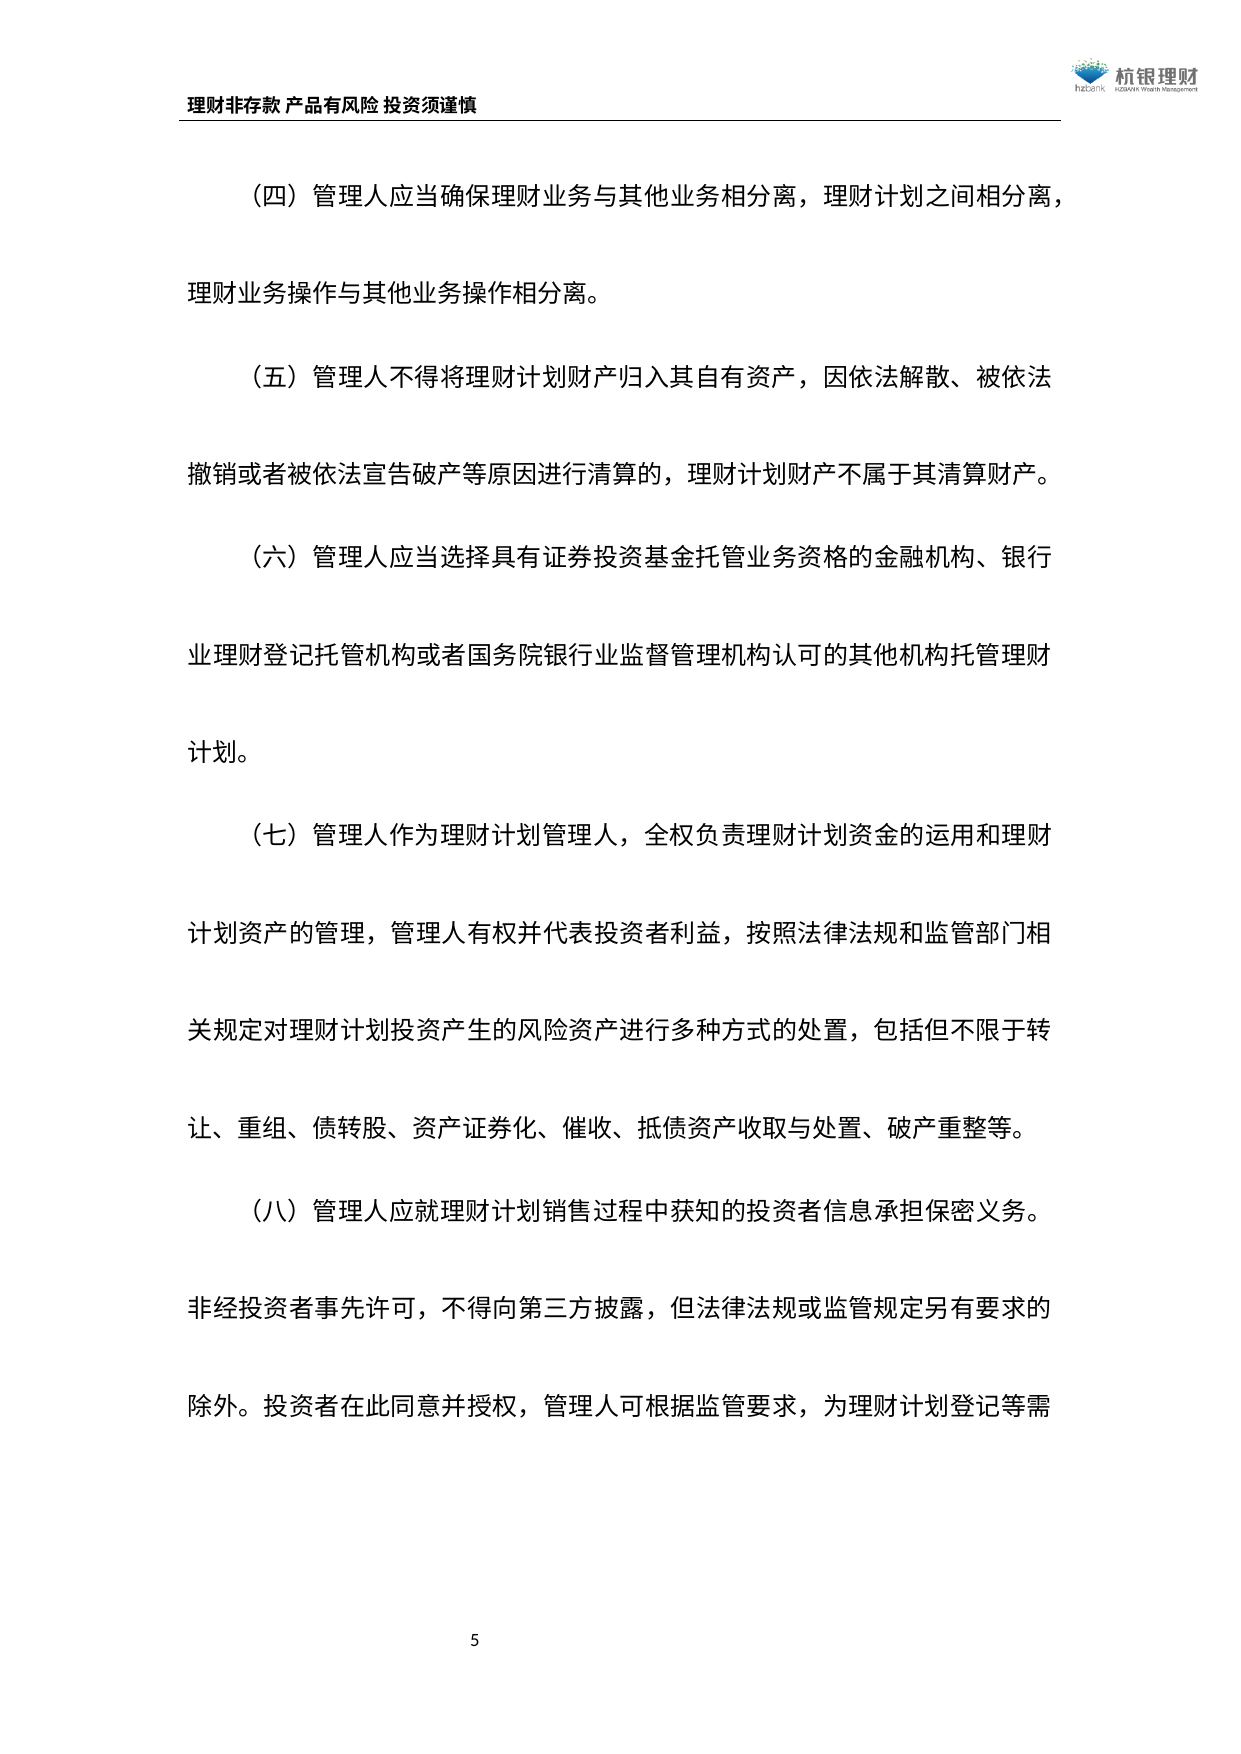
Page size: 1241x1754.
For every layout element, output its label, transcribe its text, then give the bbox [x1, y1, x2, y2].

list 管理人不得将理财计划财产归入其自有资产，因依法解散、被依法撤销或者被依法宣告破产等原因进行清算的，理财计划财产不属于其清算财产。 [187, 343, 1053, 505]
list 管理人应当确保理财业务与其他业务相分离，理财计划之间相分离，理财业务操作与其他业务操作相分离。 [187, 162, 1053, 324]
list 管理人作为理财计划管理人，全权负责理财计划资金的运用和理财计划资产的管理，管理人有权并代表投资者利益，按照法律法规和监管部门相关规定对理财计划投资产生的风险资产进行多种方式的处置，包括但不限于转让、重组、债转股、资产证券化、催收、抵债资产收取与处置、破产重整等。 [187, 801, 1053, 1159]
list 管理人应当选择具有证券投资基金托管业务资格的金融机构、银行业理财登记托管机构或者国务院银行业监督管理机构认可的其他机构托管理财计划。 [187, 523, 1053, 783]
picture [1027, 0, 1240, 151]
list 管理人应就理财计划销售过程中获知的投资者信息承担保密义务。非经投资者事先许可，不得向第三方披露，但法律法规或监管规定另有要求的除外。投资者在此同意并授权，管理人可根据监管要求，为理财计划登记等需要，向登记部门或监管机构提供投资者相关信息，授权使用时限与履行相关法律法规和监管要求的必要时限一致。 [187, 1177, 1053, 1437]
